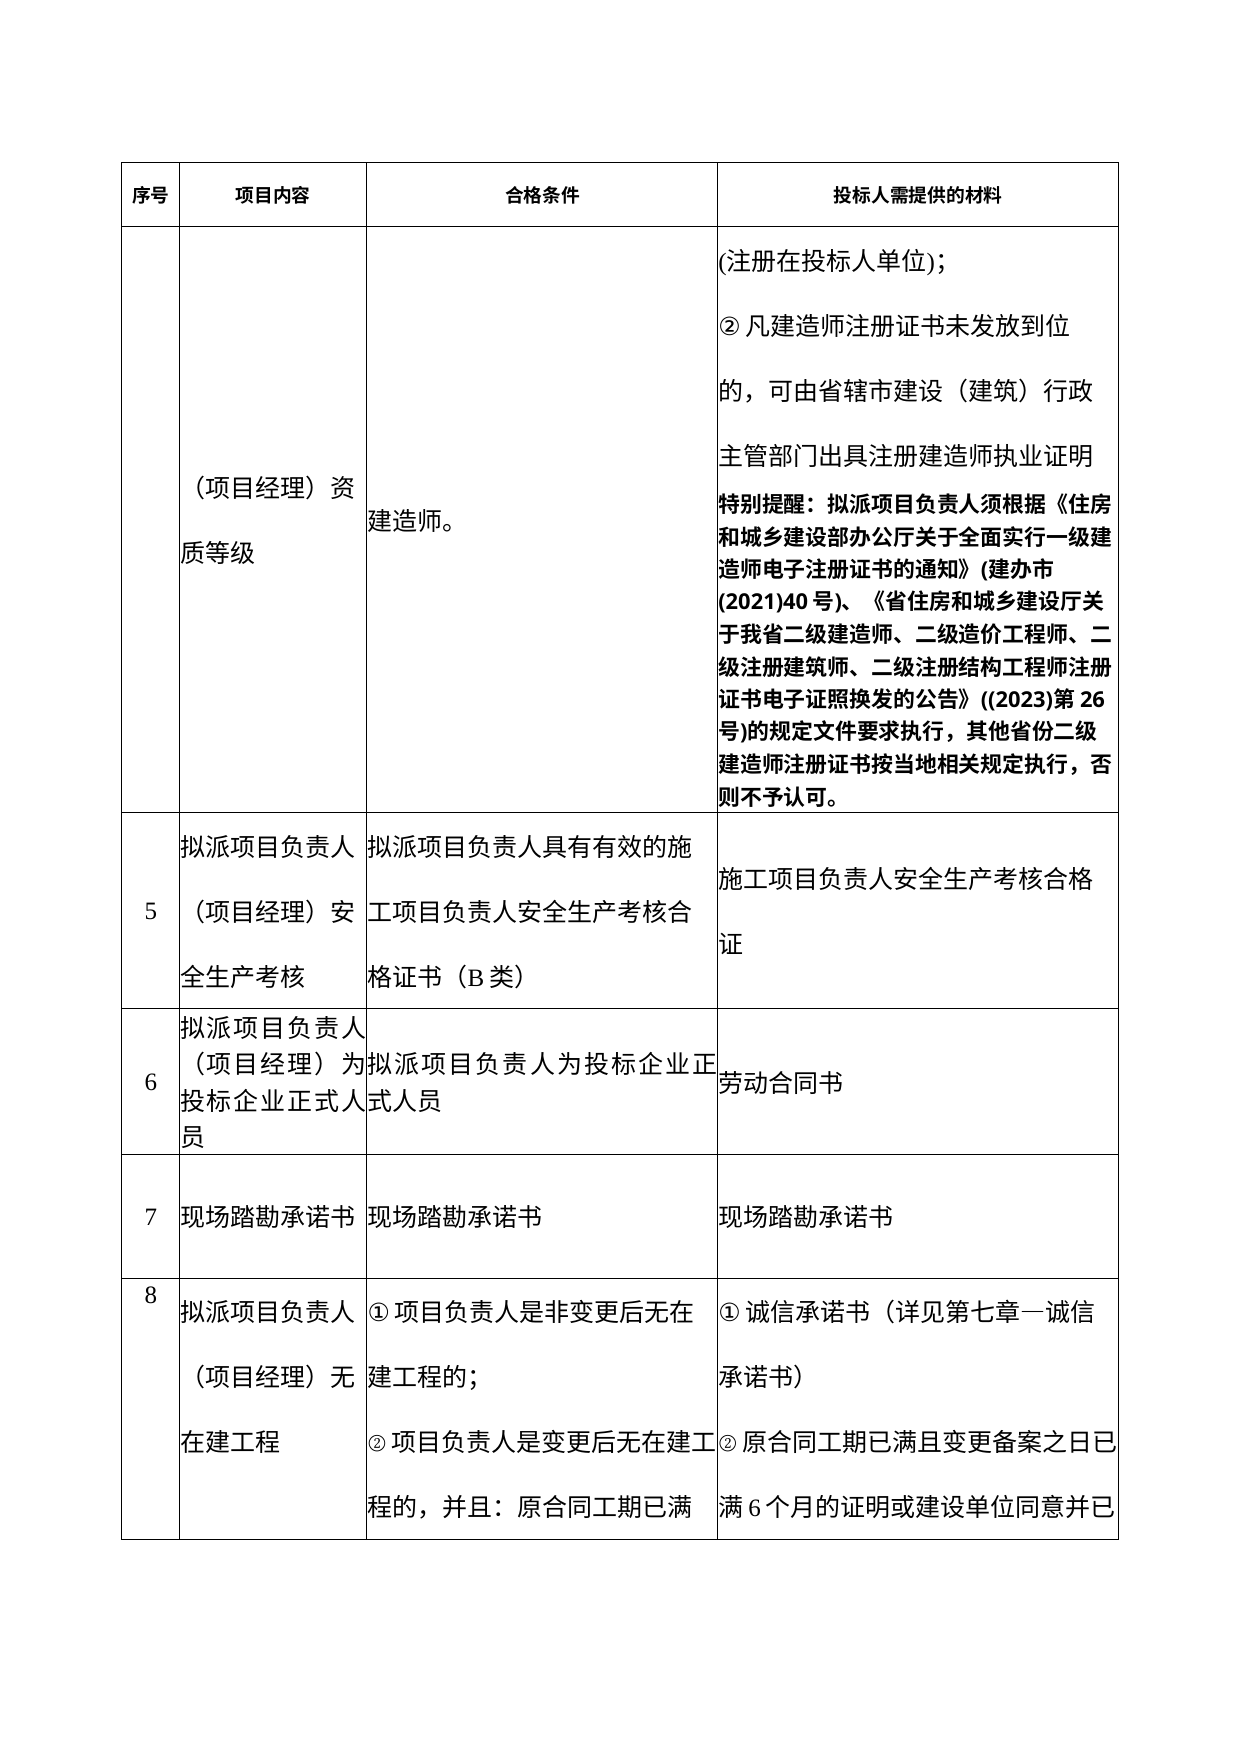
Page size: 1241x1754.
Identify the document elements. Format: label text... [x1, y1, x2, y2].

table_header 投标人需提供的材料 [718, 163, 1118, 226]
table_cell 现场踏勘承诺书 [180, 1155, 366, 1277]
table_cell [367, 1279, 717, 1538]
table_header 序号 [122, 163, 179, 226]
table_cell 6 [122, 1009, 179, 1154]
table_cell 8 [122, 1279, 179, 1538]
table_cell 建筑工程专业贰级或以上注册建造师。 [367, 227, 717, 812]
table_cell 现场踏勘承诺书 [718, 1155, 1118, 1277]
table_header 合格条件 [367, 163, 717, 226]
table_cell 现场踏勘承诺书 [367, 1155, 717, 1277]
table_cell 拟派项目负责人（项目经理）资质等级 [180, 227, 366, 812]
table_cell 7 [122, 1155, 179, 1277]
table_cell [718, 1279, 1118, 1538]
table_cell 拟派项目负责人具有有效的施工项目负责人安全生产考核合格证书（B类） [367, 813, 717, 1008]
table_cell 劳动合同书 [718, 1009, 1118, 1154]
table_cell 施工项目负责人安全生产考核合格证 [718, 813, 1118, 1008]
table_cell 拟派项目负责人（项目经理）为投标企业正式人员 [180, 1009, 366, 1154]
table_cell 5 [122, 813, 179, 1008]
table_cell 4 [122, 227, 179, 812]
table_cell 拟派项目负责人（项目经理）安全生产考核 [180, 813, 366, 1008]
table_cell 拟派项目负责人为投标企业正式人员 [367, 1009, 717, 1154]
table_cell 拟派项目负责人（项目经理）无在建工程 [180, 1279, 366, 1538]
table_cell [718, 227, 1118, 812]
table_header 项目内容 [180, 163, 366, 226]
